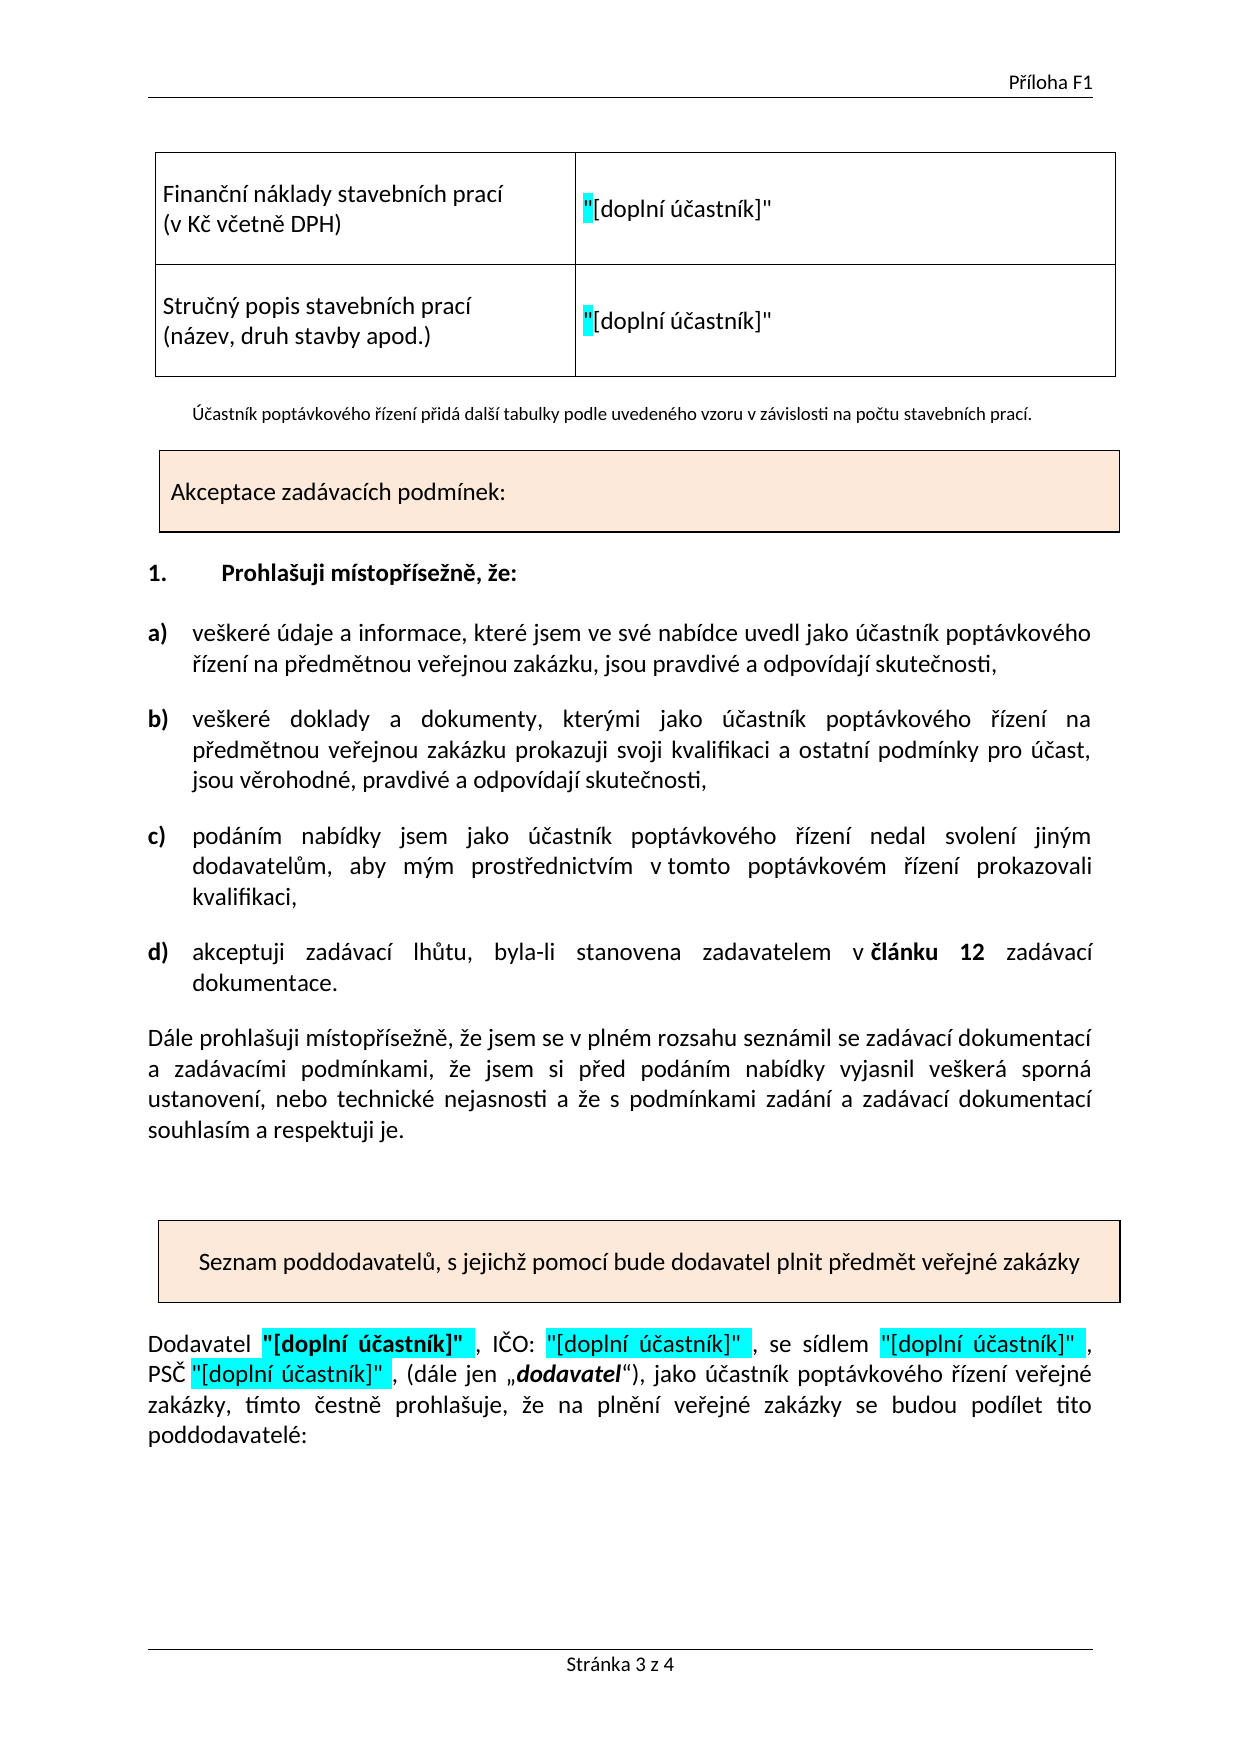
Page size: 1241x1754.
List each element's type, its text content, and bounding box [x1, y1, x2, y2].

list podáním nabídky jsem jako účastník poptávkového řízení nedal svolení jiným dodavatelům, aby mým prostřednictvím v tomto poptávkovém řízení prokazovali kvalifikaci, [148, 820, 1093, 912]
table_cell [576, 265, 1115, 376]
list akceptuji zadávací lhůtu, byla-li stanovena zadavatelem v článku 12 zadávací dokumentace. [148, 937, 1093, 998]
list veškeré doklady a dokumenty, kterými jako účastník poptávkového řízení na předmětnou veřejnou zakázku prokazuji svoji kvalifikaci a ostatní podmínky pro účast, jsou věrohodné, pravdivé a odpovídají skutečnosti, [148, 703, 1093, 795]
table_cell Finanční náklady stavebních prací (v Kč včetně DPH) [156, 153, 575, 264]
list veškeré údaje a informace, které jsem ve své nabídce uvedl jako účastník poptávkového řízení na předmětnou veřejnou zakázku, jsou pravdivé a odpovídají skutečnosti, [148, 617, 1093, 678]
table_cell Stručný popis stavebních prací (název, druh stavby apod.) [156, 265, 575, 376]
list Prohlašuji místopřísežně, že: [148, 557, 1093, 588]
text Dodavatel , IČO: , se sídlem , PSČ , (dále jen „dodavatel“), jako účastník poptávkového řízení veřejné zakázky, tímto čestně prohlašuje, že na plnění veřejné zakázky se budou podílet tito poddodavatelé: [148, 1328, 1093, 1450]
table_cell [576, 153, 1115, 264]
list Účastník poptávkového řízení přidá další tabulky podle uvedeného vzoru v závislosti na počtu stavebních prací. [192, 402, 1122, 425]
table_header Seznam poddodavatelů, s jejichž pomocí bude dodavatel plnit předmět veřejné zakázky [159, 1221, 1119, 1302]
table_header Akceptace zadávacích podmínek: [160, 451, 1119, 531]
text Dále prohlašuji místopřísežně, že jsem se v plném rozsahu seznámil se zadávací dokumentací a zadávacími podmínkami, že jsem si před podáním nabídky vyjasnil veškerá sporná ustanovení, nebo technické nejasnosti a že s podmínkami zadání a zadávací dokumentací souhlasím a respektuji je. [148, 1023, 1093, 1145]
